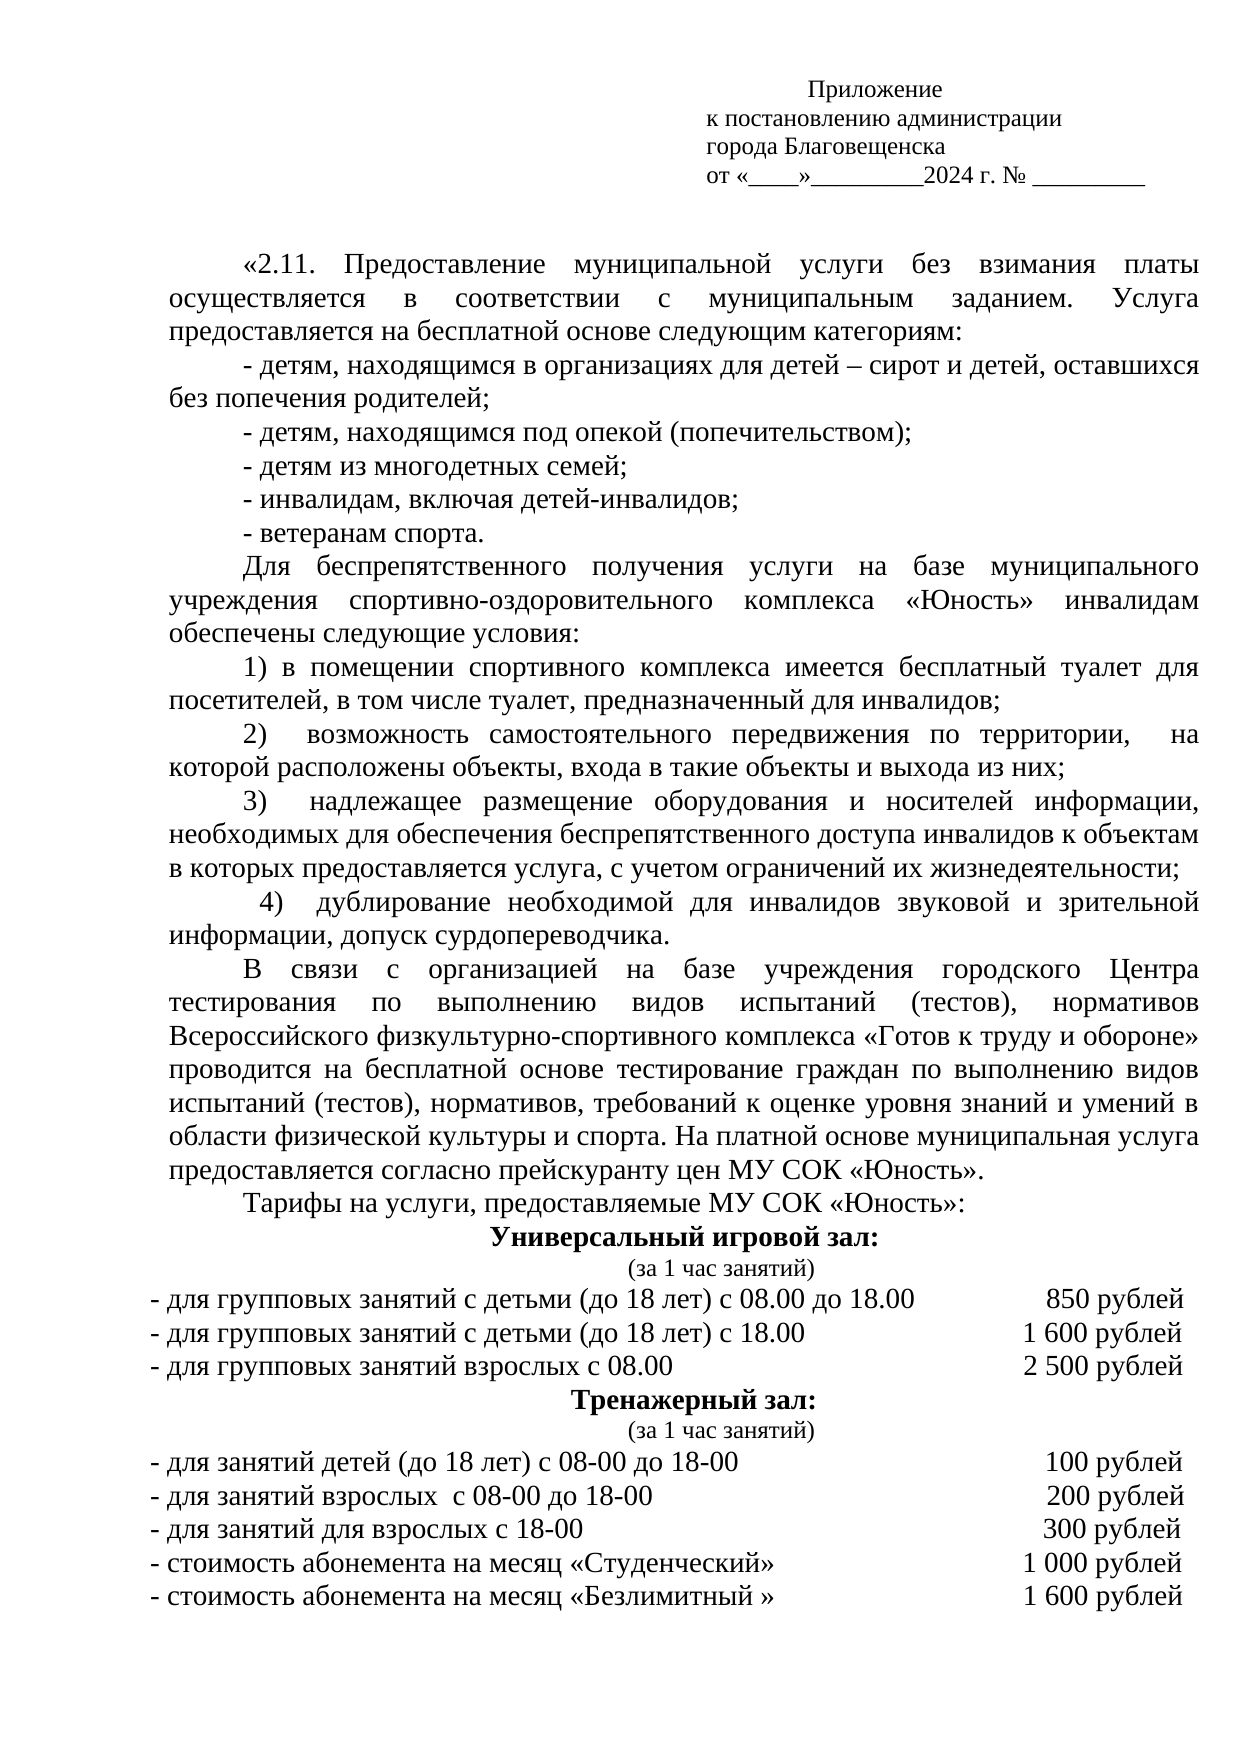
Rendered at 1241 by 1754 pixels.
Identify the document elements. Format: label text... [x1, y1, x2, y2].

text - детям, находящимся в организациях для детей – сирот и детей, оставшихся без попечения родителей; [169, 347, 1200, 414]
text - для занятий для взрослых с 18-00 300 рублей [150, 1511, 1200, 1545]
text (за 1 час занятий) [169, 1416, 1200, 1444]
text Для беспрепятственного получения услуги на базе муниципального учреждения спортивно-оздоровительного комплекса «Юность» инвалидам обеспечены следующие условия: [169, 548, 1200, 649]
text 1) в помещении спортивного комплекса имеется бесплатный туалет для посетителей, в том числе туалет, предназначенный для инвалидов; [169, 649, 1200, 716]
text от «____»_________2024 г. № _________ [169, 160, 1200, 189]
text Тренажерный зал: [150, 1382, 1200, 1416]
text В связи с организацией на базе учреждения городского Центра тестирования по выполнению видов испытаний (тестов), нормативов Всероссийского физкультурно-спортивного комплекса «Готов к труду и обороне» проводится на бесплатной основе тестирование граждан по выполнению видов испытаний (тестов), нормативов, требований к оценке уровня знаний и умений в области физической культуры и спорта. На платной основе муниципальная услуга предоставляется согласно прейскуранту цен МУ СОК «Юность». [169, 951, 1200, 1186]
text - стоимость абонемента на месяц «Безлимитный » 1 600 рублей [150, 1578, 1200, 1612]
text 4) дублирование необходимой для инвалидов звуковой и зрительной информации, допуск сурдопереводчика. [169, 884, 1200, 951]
text - для групповых занятий с детьми (до 18 лет) с 18.00 1 600 рублей [150, 1315, 1200, 1348]
text - для занятий взрослых с 08-00 до 18-00 200 рублей [150, 1478, 1200, 1511]
text (за 1 час занятий) [169, 1253, 1200, 1281]
text - ветеранам спорта. [169, 515, 1200, 548]
text 3) надлежащее размещение оборудования и носителей информации, необходимых для обеспечения беспрепятственного доступа инвалидов к объектам в которых предоставляется услуга, с учетом ограничений их жизнедеятельности; [169, 783, 1200, 884]
text города Благовещенска [169, 131, 1200, 160]
text - детям из многодетных семей; [169, 448, 1200, 481]
text Приложение [169, 74, 1200, 103]
text - детям, находящимся под опекой (попечительством); [169, 414, 1200, 448]
text - инвалидам, включая детей-инвалидов; [169, 481, 1200, 515]
text - для занятий детей (до 18 лет) с 08-00 до 18-00 100 рублей [150, 1444, 1200, 1478]
text Тарифы на услуги, предоставляемые МУ СОК «Юность»: [169, 1186, 1200, 1219]
text «2.11. Предоставление муниципальной услуги без взимания платы осуществляется в соответствии с муниципальным заданием. Услуга предоставляется на бесплатной основе следующим категориям: [169, 246, 1200, 347]
text Универсальный игровой зал: [169, 1219, 1200, 1253]
text 2) возможность самостоятельного передвижения по территории, на которой расположены объекты, входа в такие объекты и выхода из них; [169, 716, 1200, 783]
text - для групповых занятий с детьми (до 18 лет) с 08.00 до 18.00 850 рублей [150, 1281, 1200, 1315]
text - для групповых занятий взрослых с 08.00 2 500 рублей [150, 1348, 1200, 1382]
text - стоимость абонемента на месяц «Студенческий» 1 000 рублей [150, 1545, 1200, 1578]
text к постановлению администрации [169, 103, 1200, 131]
